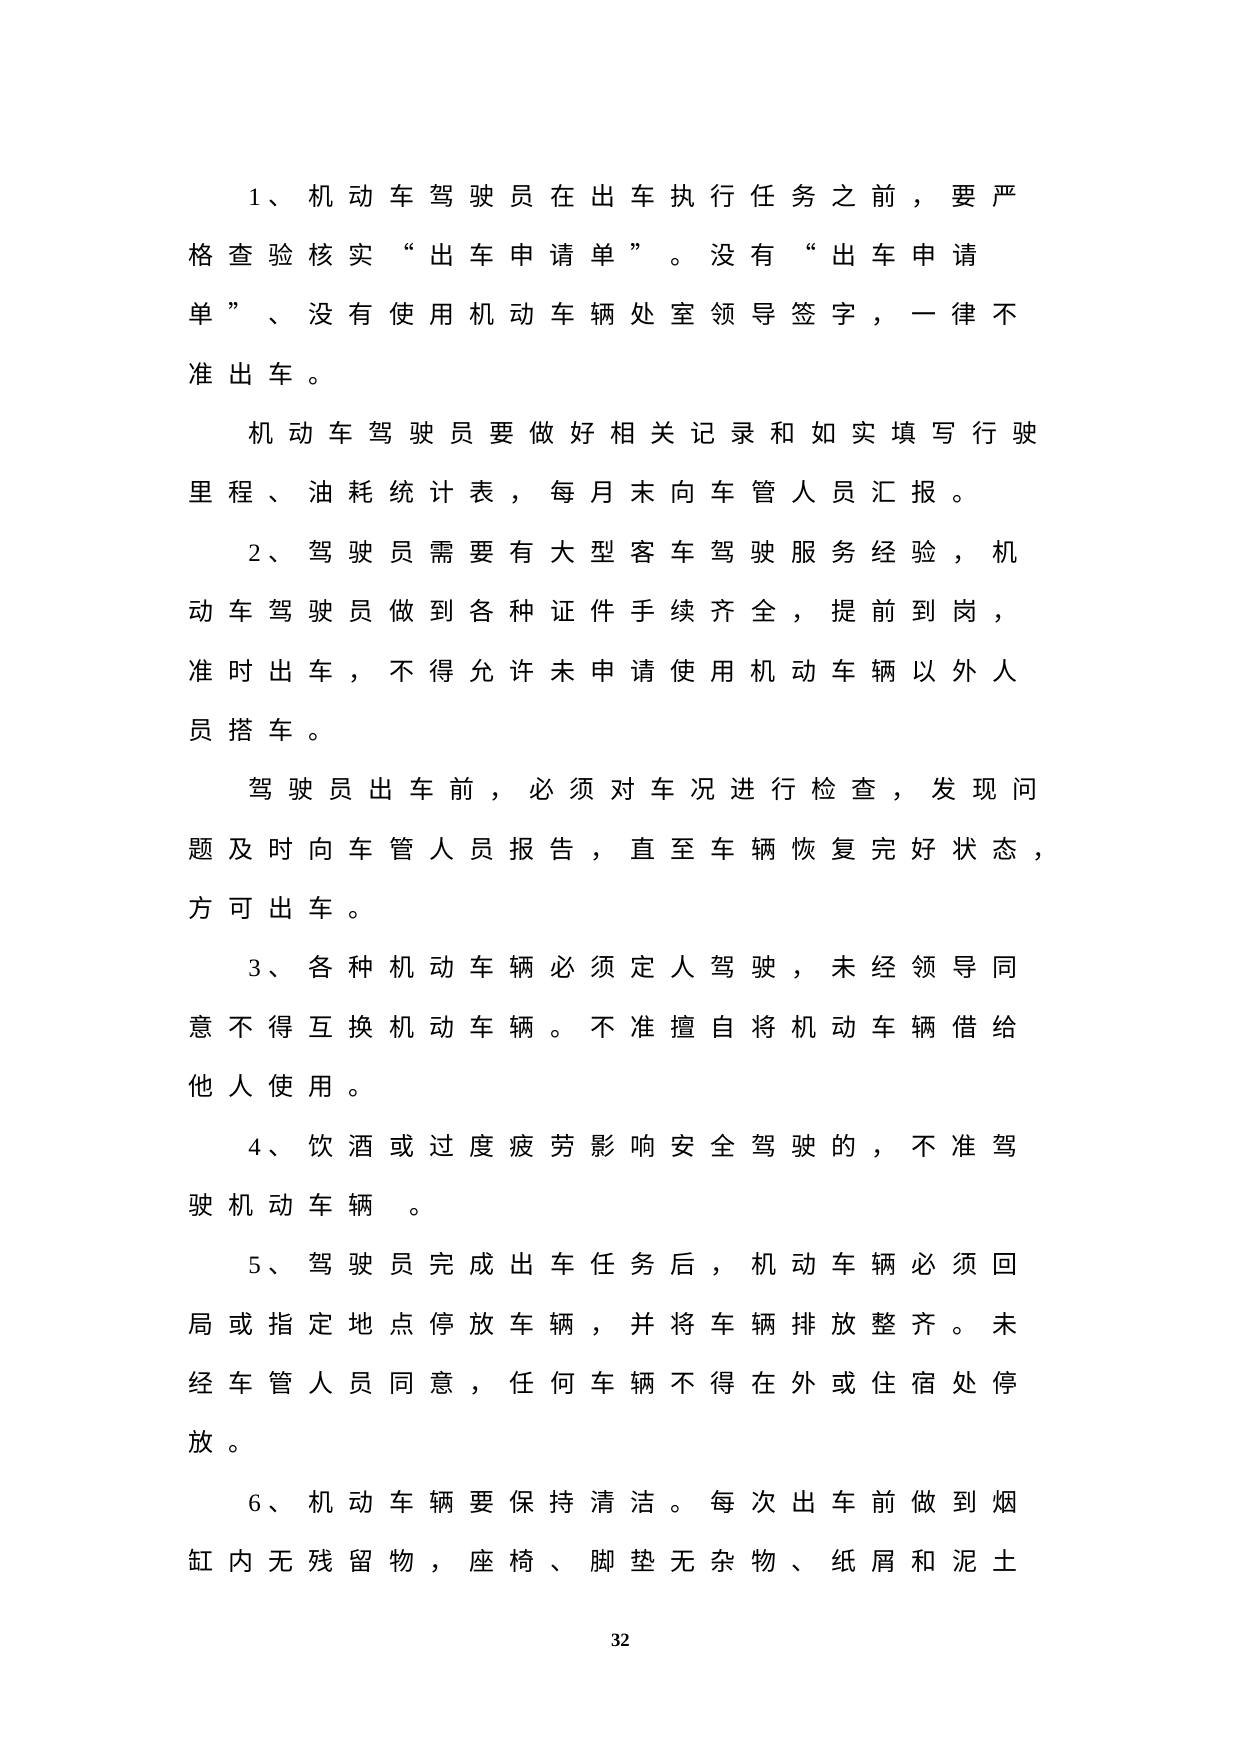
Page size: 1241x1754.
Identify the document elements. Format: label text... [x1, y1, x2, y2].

text 4、饮酒或过度疲劳影响安全驾驶的，不准驾驶机动车辆 。 [188, 1114, 1052, 1233]
text 5、驾驶员完成出车任务后，机动车辆必须回局或指定地点停放车辆，并将车辆排放整齐。未经车管人员同意，任何车辆不得在外或住宿处停放。 [188, 1233, 1052, 1471]
text 3、各种机动车辆必须定人驾驶，未经领导同意不得互换机动车辆。不准擅自将机动车辆借给他人使用。 [188, 936, 1052, 1114]
text 2、驾驶员需要有大型客车驾驶服务经验，机动车驾驶员做到各种证件手续齐全，提前到岗，准时出车，不得允许未申请使用机动车辆以外人员搭车。 [188, 521, 1052, 758]
text 驾驶员出车前，必须对车况进行检查，发现问题及时向车管人员报告，直至车辆恢复完好状态，方可出车。 [188, 758, 1052, 936]
text 机动车驾驶员要做好相关记录和如实填写行驶里程、油耗统计表，每月末向车管人员汇报。 [188, 402, 1052, 521]
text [188, 1471, 1052, 1589]
text 1、机动车驾驶员在出车执行任务之前，要严格查验核实“出车申请单”。没有“出车申请单”、没有使用机动车辆处室领导签字，一律不准出车。 [188, 164, 1052, 402]
